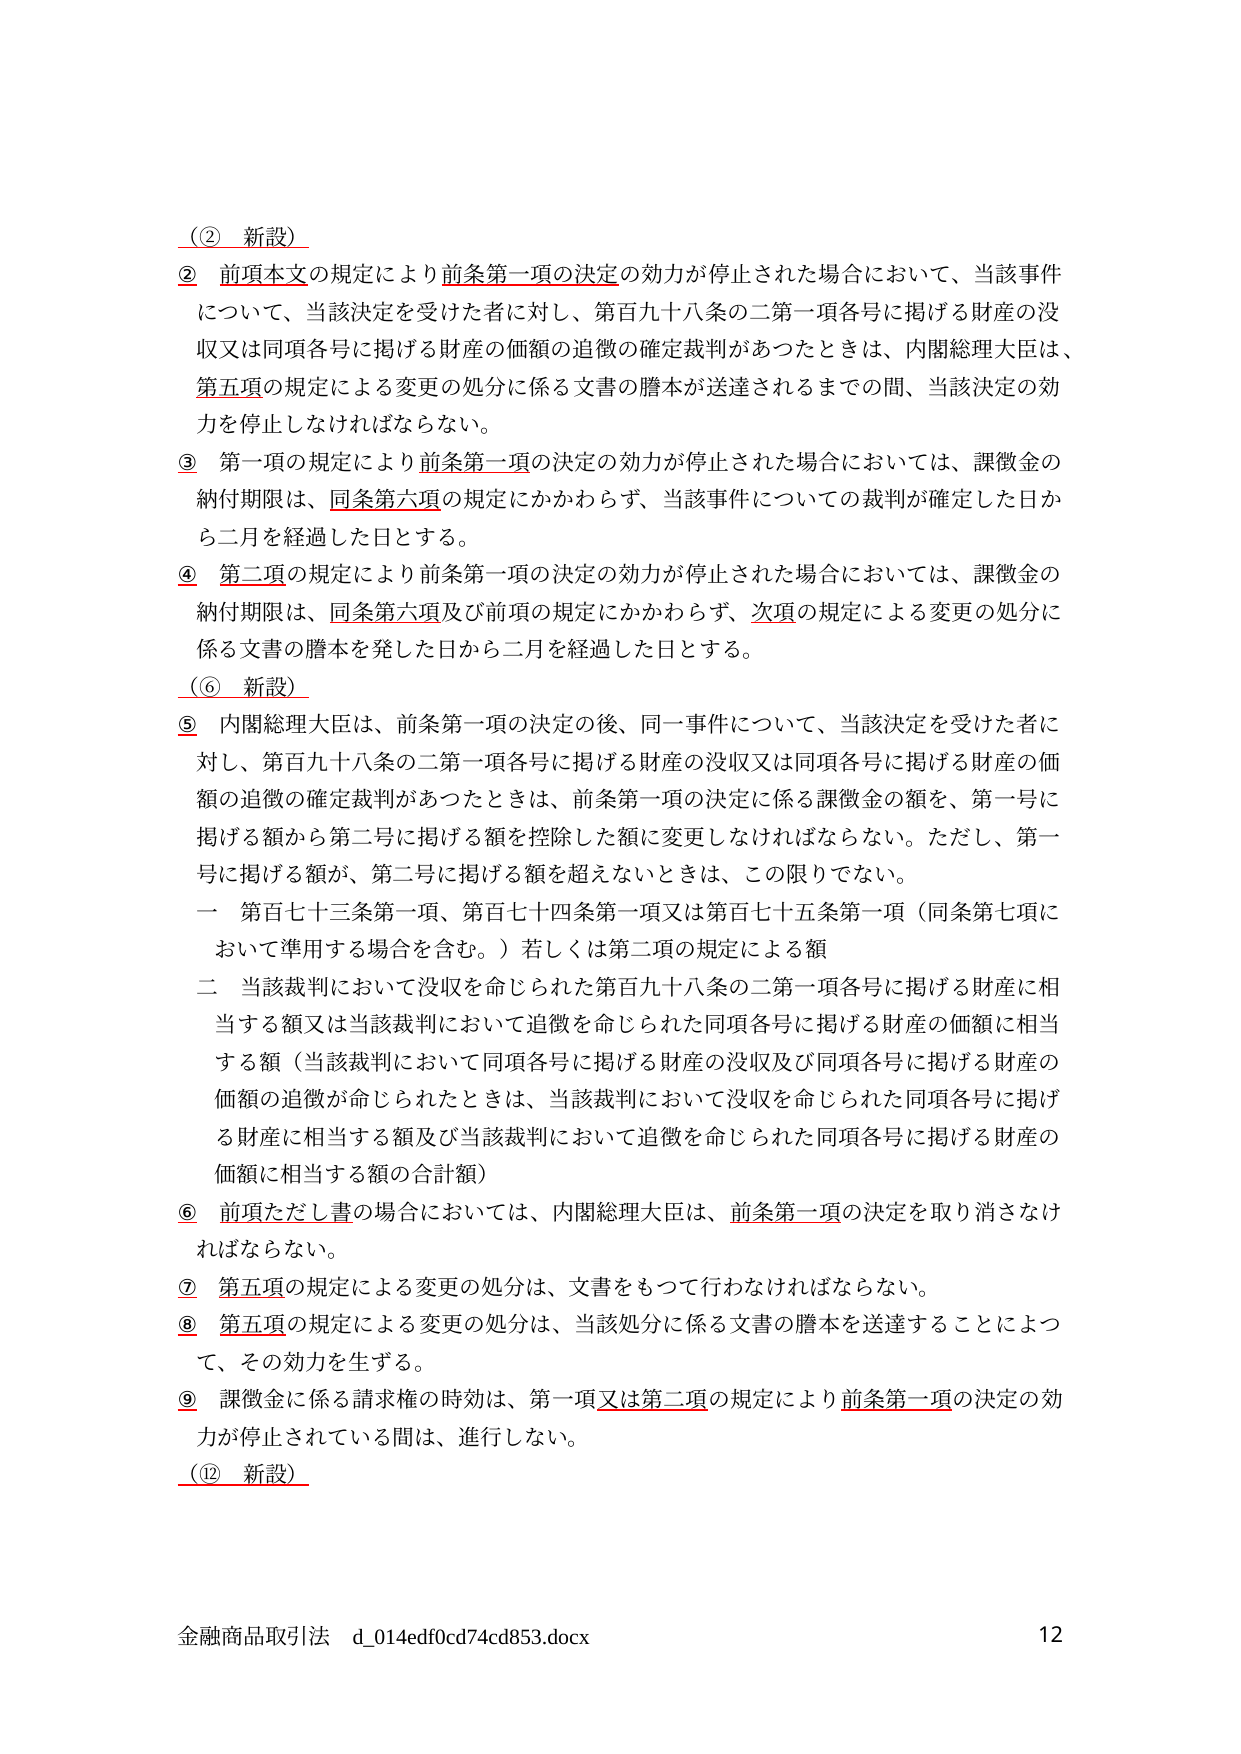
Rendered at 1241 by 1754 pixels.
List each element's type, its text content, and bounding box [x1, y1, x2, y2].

text ④ 第二項の規定により前条第一項の決定の効力が停止された場合においては、課徴金の納付期限は、同条第六項及び前項の規定にかかわらず、次項の規定による変更の処分に係る文書の謄本を発した日から二月を経過した日とする。 [177, 554, 1063, 667]
text ⑥ 前項ただし書の場合においては、内閣総理大臣は、前条第一項の決定を取り消さなければならない。 [177, 1192, 1063, 1267]
text （② 新設） [177, 217, 1063, 254]
text ② 前項本文の規定により前条第一項の決定の効力が停止された場合において、当該事件について、当該決定を受けた者に対し、第百九十八条の二第一項各号に掲げる財産の没収又は同項各号に掲げる財産の価額の追徴の確定裁判があつたときは、内閣総理大臣は、第五項の規定による変更の処分に係る文書の謄本が送達されるまでの間、当該決定の効力を停止しなければならない。 [177, 254, 1063, 442]
text ⑦ 第五項の規定による変更の処分は、文書をもつて行わなければならない。 [177, 1267, 1063, 1304]
text ③ 第一項の規定により前条第一項の決定の効力が停止された場合においては、課徴金の納付期限は、同条第六項の規定にかかわらず、当該事件についての裁判が確定した日から二月を経過した日とする。 [177, 442, 1063, 554]
text 二 当該裁判において没収を命じられた第百九十八条の二第一項各号に掲げる財産に相当する額又は当該裁判において追徴を命じられた同項各号に掲げる財産の価額に相当する額（当該裁判において同項各号に掲げる財産の没収及び同項各号に掲げる財産の価額の追徴が命じられたときは、当該裁判において没収を命じられた同項各号に掲げる財産に相当する額及び当該裁判において追徴を命じられた同項各号に掲げる財産の価額に相当する額の合計額） [196, 967, 1063, 1192]
text ⑤ 内閣総理大臣は、前条第一項の決定の後、同一事件について、当該決定を受けた者に対し、第百九十八条の二第一項各号に掲げる財産の没収又は同項各号に掲げる財産の価額の追徴の確定裁判があつたときは、前条第一項の決定に係る課徴金の額を、第一号に掲げる額から第二号に掲げる額を控除した額に変更しなければならない。ただし、第一号に掲げる額が、第二号に掲げる額を超えないときは、この限りでない。 [177, 704, 1063, 892]
text （⑥ 新設） [177, 667, 1063, 704]
text 一 第百七十三条第一項、第百七十四条第一項又は第百七十五条第一項（同条第七項において準用する場合を含む。）若しくは第二項の規定による額 [196, 892, 1063, 967]
text ⑨ 課徴金に係る請求権の時効は、第一項又は第二項の規定により前条第一項の決定の効力が停止されている間は、進行しない。 [177, 1379, 1063, 1454]
text ⑧ 第五項の規定による変更の処分は、当該処分に係る文書の謄本を送達することによつて、その効力を生ずる。 [177, 1304, 1063, 1379]
text （⑫ 新設） [177, 1454, 1063, 1492]
